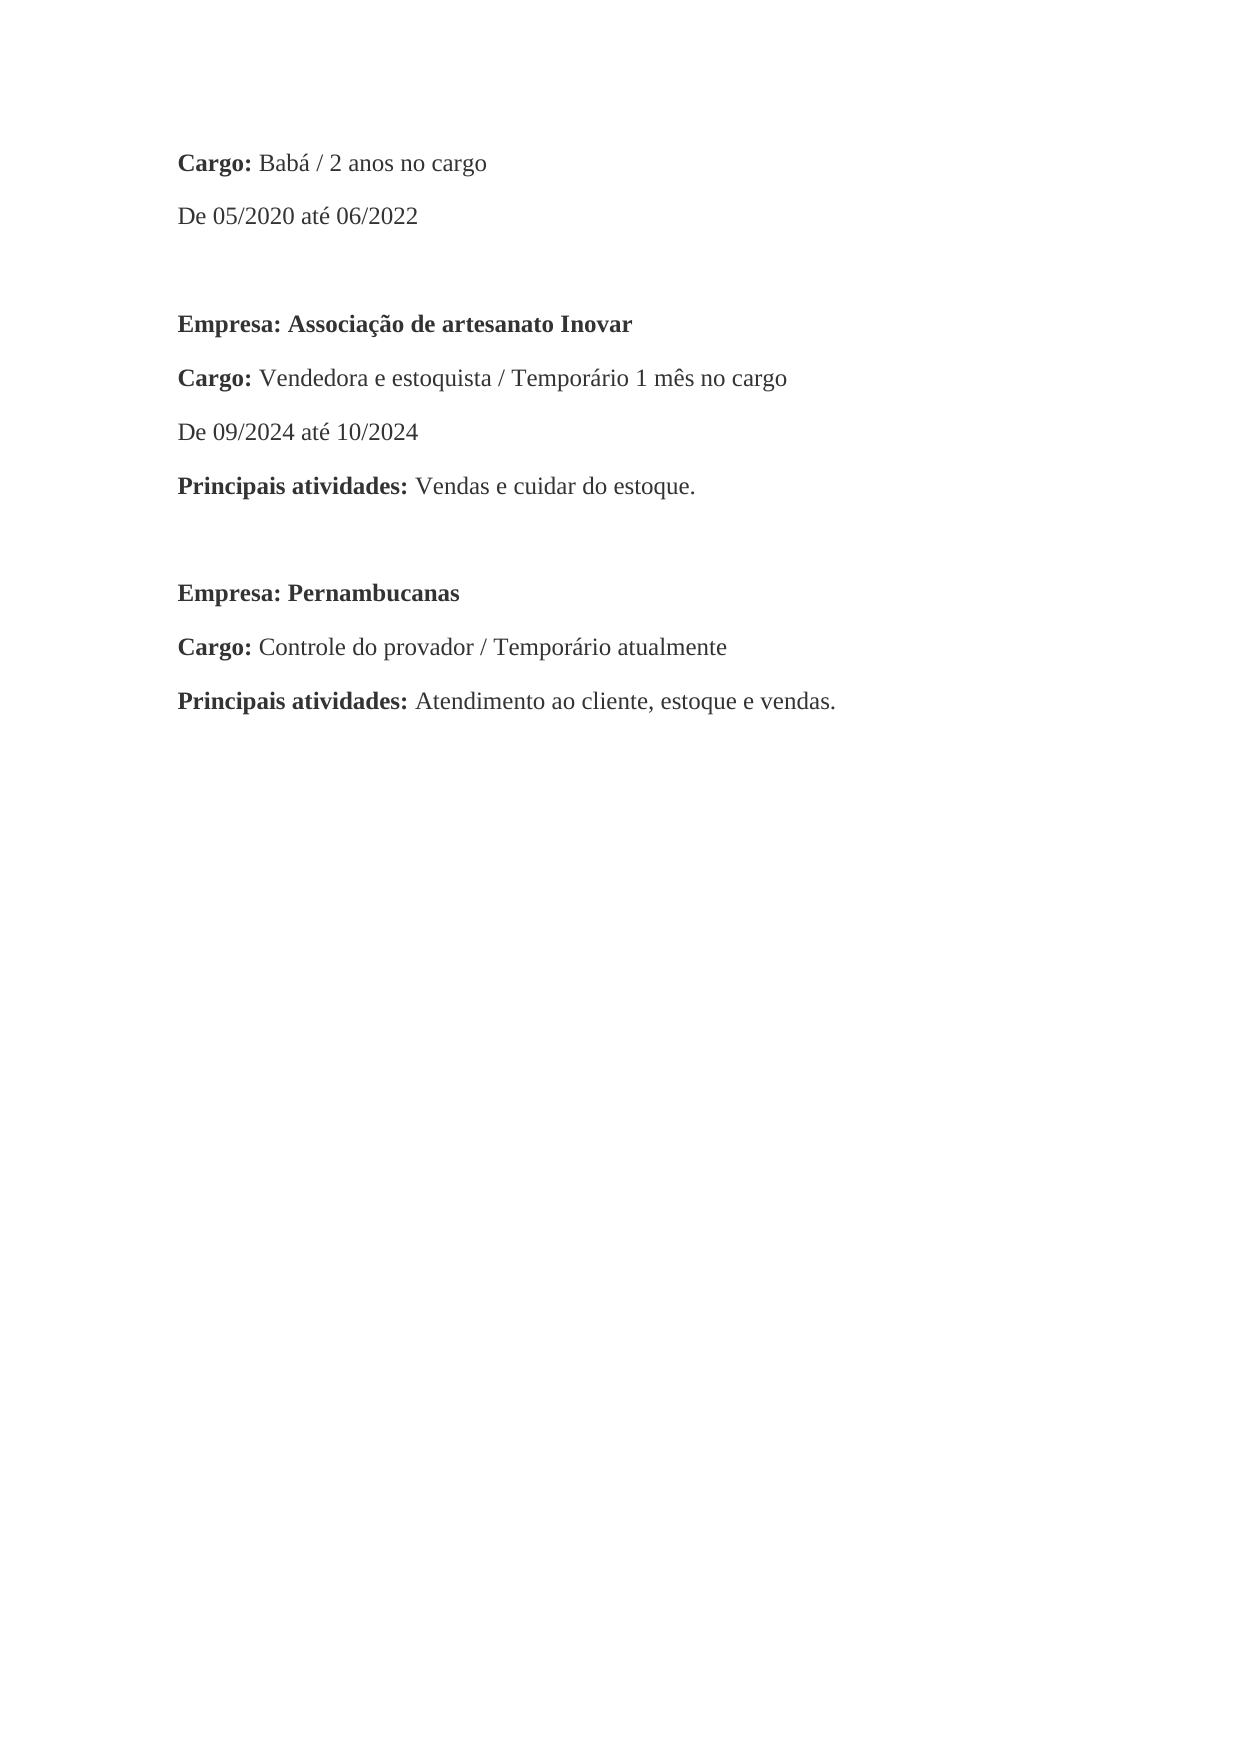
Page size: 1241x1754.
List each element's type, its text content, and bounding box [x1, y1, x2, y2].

text Principais atividades: Atendimento ao cliente, estoque e vendas. [177, 686, 1063, 715]
text Empresa: Pernambucanas [177, 578, 1063, 607]
text Cargo: Controle do provador / Temporário atualmente [177, 632, 1063, 661]
text De 05/2020 até 06/2022 [177, 201, 1063, 230]
text Principais atividades: Vendas e cuidar do estoque. [177, 471, 1063, 499]
text De 09/2024 até 10/2024 [177, 417, 1063, 446]
text Cargo: Vendedora e estoquista / Temporário 1 mês no cargo [177, 363, 1063, 392]
text Empresa: Associação de artesanato Inovar [177, 309, 1063, 338]
text Cargo: Babá / 2 anos no cargo [177, 148, 1063, 176]
